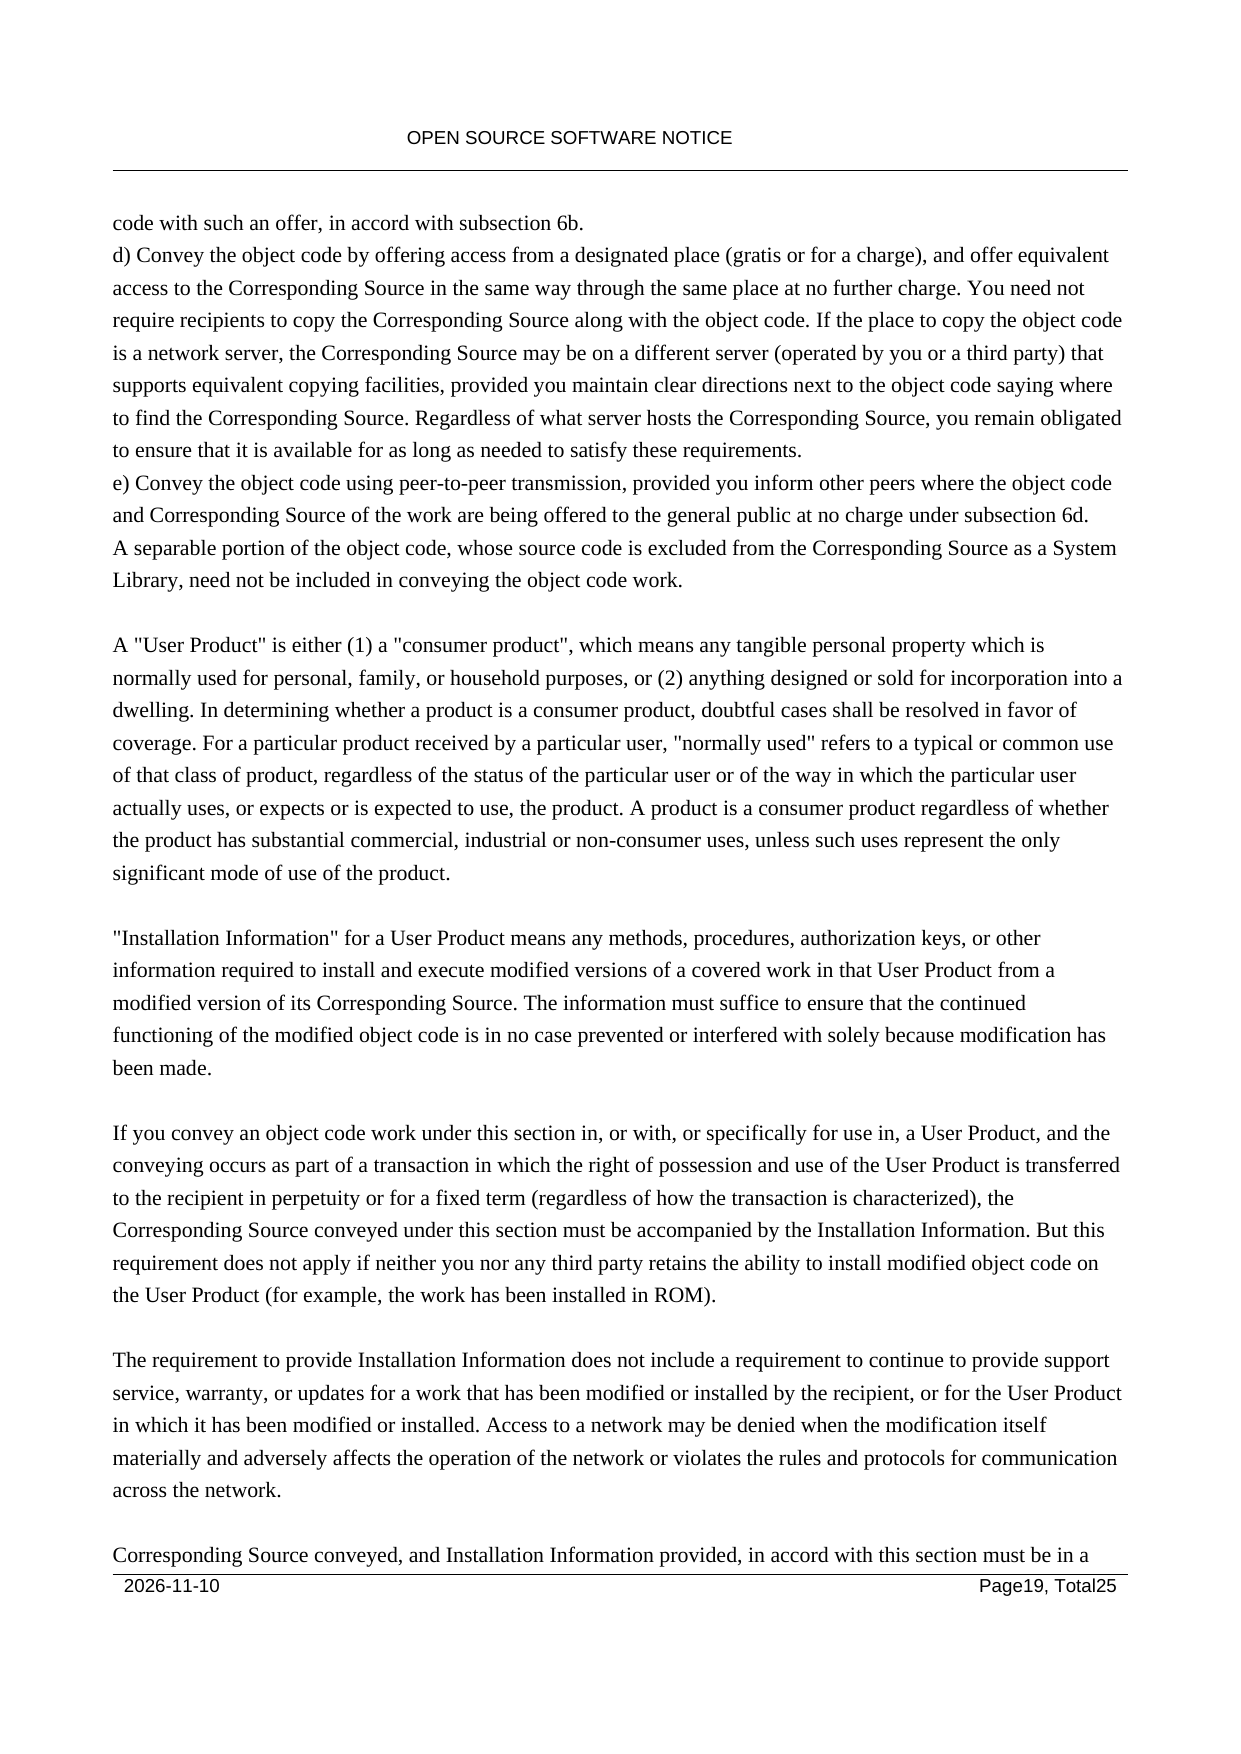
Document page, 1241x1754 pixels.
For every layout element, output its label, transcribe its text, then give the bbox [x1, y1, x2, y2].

text If you convey an object code work under this section in, or with, or specifically for use in, a User Product, and the conveying occurs as part of a transaction in which the right of possession and use of the User Product is transferred to the recipient in perpetuity or for a fixed term (regardless of how the transaction is characterized), the Corresponding Source conveyed under this section must be accompanied by the Installation Information. But this requirement does not apply if neither you nor any third party retains the ability to install modified object code on the User Product (for example, the work has been installed in ROM). [112, 1116, 1128, 1311]
text A "User Product" is either (1) a "consumer product", which means any tangible personal property which is normally used for personal, family, or household purposes, or (2) anything designed or sold for incorporation into a dwelling. In determining whether a product is a consumer product, doubtful cases shall be resolved in favor of coverage. For a particular product received by a particular user, "normally used" refers to a typical or common use of that class of product, regardless of the status of the particular user or of the way in which the particular user actually uses, or expects or is expected to use, the product. A product is a consumer product regardless of whether the product has substantial commercial, industrial or non-consumer uses, unless such uses represent the only significant mode of use of the product. [112, 629, 1128, 889]
text The requirement to provide Installation Information does not include a requirement to continue to provide support service, warranty, or updates for a work that has been modified or installed by the recipient, or for the User Product in which it has been modified or installed. Access to a network may be denied when the modification itself materially and adversely affects the operation of the network or violates the rules and protocols for communication across the network. [112, 1344, 1128, 1506]
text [112, 206, 1128, 239]
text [112, 1539, 1128, 1571]
text A separable portion of the object code, whose source code is excluded from the Corresponding Source as a System Library, need not be included in conveying the object code work. [112, 531, 1128, 596]
text "Installation Information" for a User Product means any methods, procedures, authorization keys, or other information required to install and execute modified versions of a covered work in that User Product from a modified version of its Corresponding Source. The information must suffice to ensure that the continued functioning of the modified object code is in no case prevented or interfered with solely because modification has been made. [112, 921, 1128, 1084]
text e) Convey the object code using peer-to-peer transmission, provided you inform other peers where the object code and Corresponding Source of the work are being offered to the general public at no charge under subsection 6d. [112, 466, 1128, 531]
text d) Convey the object code by offering access from a designated place (gratis or for a charge), and offer equivalent access to the Corresponding Source in the same way through the same place at no further charge. You need not require recipients to copy the Corresponding Source along with the object code. If the place to copy the object code is a network server, the Corresponding Source may be on a different server (operated by you or a third party) that supports equivalent copying facilities, provided you maintain clear directions next to the object code saying where to find the Corresponding Source. Regardless of what server hosts the Corresponding Source, you remain obligated to ensure that it is available for as long as needed to satisfy these requirements. [112, 239, 1128, 466]
